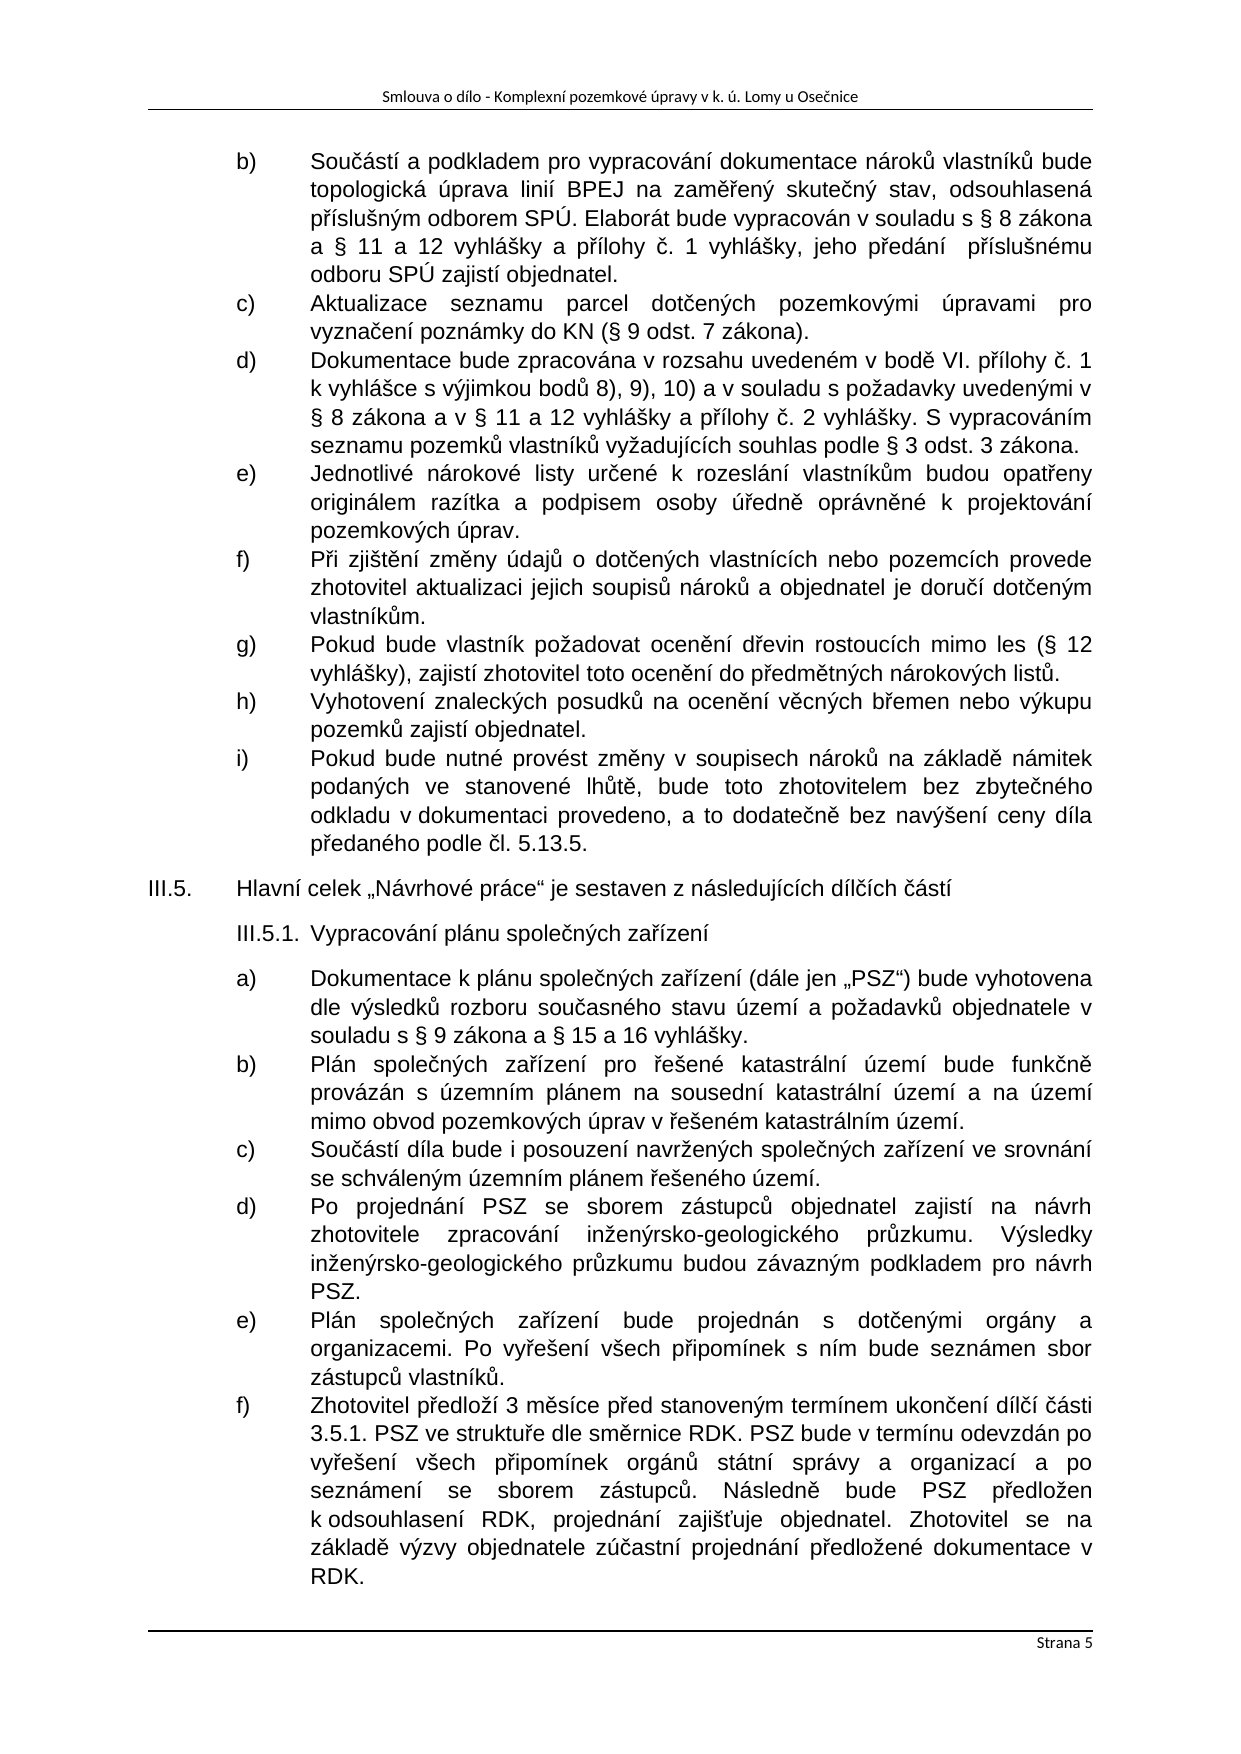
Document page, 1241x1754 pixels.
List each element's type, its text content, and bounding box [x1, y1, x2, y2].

text Aktualizace seznamu parcel dotčených pozemkovými úpravami pro vyznačení poznámky do KN (§ 9 odst. 7 zákona). [236, 290, 1093, 344]
text Dokumentace bude zpracována v rozsahu uvedeném v bodě VI. přílohy č. 1 k vyhlášce s výjimkou bodů 8), 9), 10) a v souladu s požadavky uvedenými v § 8 zákona a v § 11 a 12 vyhlášky a přílohy č. 2 vyhlášky. S vypracováním seznamu pozemků vlastníků vyžadujících souhlas podle § 3 odst. 3 zákona. [236, 347, 1093, 458]
text Jednotlivé nárokové listy určené k rozeslání vlastníkům budou opatřeny originálem razítka a podpisem osoby úředně oprávněné k projektování pozemkových úprav. [236, 460, 1093, 544]
text Plán společných zařízení bude projednán s dotčenými orgány a organizacemi. Po vyřešení všech připomínek s ním bude seznámen sbor zástupců vlastníků. [236, 1307, 1093, 1390]
text Součástí díla bude i posouzení navržených společných zařízení ve srovnání se schváleným územním plánem řešeného území. [236, 1136, 1093, 1191]
text Zhotovitel předloží 3 měsíce před stanoveným termínem ukončení dílčí části 3.5.1. PSZ ve struktuře dle směrnice RDK. PSZ bude v termínu odevzdán po vyřešení všech připomínek orgánů státní správy a organizací a po seznámení se sborem zástupců. Následně bude PSZ předložen k odsouhlasení RDK, projednání zajišťuje objednatel. Zhotovitel se na základě výzvy objednatele zúčastní projednání předložené dokumentace v RDK. [236, 1392, 1093, 1589]
text Dokumentace k plánu společných zařízení (dále jen „PSZ“) bude vyhotovena dle výsledků rozboru současného stavu území a požadavků objednatele v souladu s § 9 zákona a § 15 a 16 vyhlášky. [236, 965, 1093, 1049]
text Při zjištění změny údajů o dotčených vlastnících nebo pozemcích provede zhotovitel aktualizaci jejich soupisů nároků a objednatel je doručí dotčeným vlastníkům. [236, 546, 1093, 629]
text Pokud bude nutné provést změny v soupisech nároků na základě námitek podaných ve stanovené lhůtě, bude toto zhotovitelem bez zbytečného odkladu v dokumentaci provedeno, a to dodatečně bez navýšení ceny díla předaného podle čl. 5.13.5. [236, 745, 1093, 856]
text Plán společných zařízení pro řešené katastrální území bude funkčně provázán s územním plánem na sousední katastrální území a na území mimo obvod pozemkových úprav v řešeném katastrálním území. [236, 1051, 1093, 1134]
list Hlavní celek „Návrhové práce“ je sestaven z následujících dílčích částí [148, 875, 1093, 902]
text Součástí a podkladem pro vypracování dokumentace nároků vlastníků bude topologická úprava linií BPEJ na zaměřený skutečný stav, odsouhlasená příslušným odborem SPÚ. Elaborát bude vypracován v souladu s § 8 zákona a § 11 a 12 vyhlášky a přílohy č. 1 vyhlášky, jeho předání příslušnému odboru SPÚ zajistí objednatel. [236, 148, 1093, 288]
text Vypracování plánu společných zařízení [236, 920, 1093, 947]
text Po projednání PSZ se sborem zástupců objednatel zajistí na návrh zhotovitele zpracování inženýrsko-geologického průzkumu. Výsledky inženýrsko-geologického průzkumu budou závazným podkladem pro návrh PSZ. [236, 1193, 1093, 1304]
text Vyhotovení znaleckých posudků na ocenění věcných břemen nebo výkupu pozemků zajistí objednatel. [236, 688, 1093, 743]
text Pokud bude vlastník požadovat ocenění dřevin rostoucích mimo les (§ 12 vyhlášky), zajistí zhotovitel toto ocenění do předmětných nárokových listů. [236, 631, 1093, 686]
